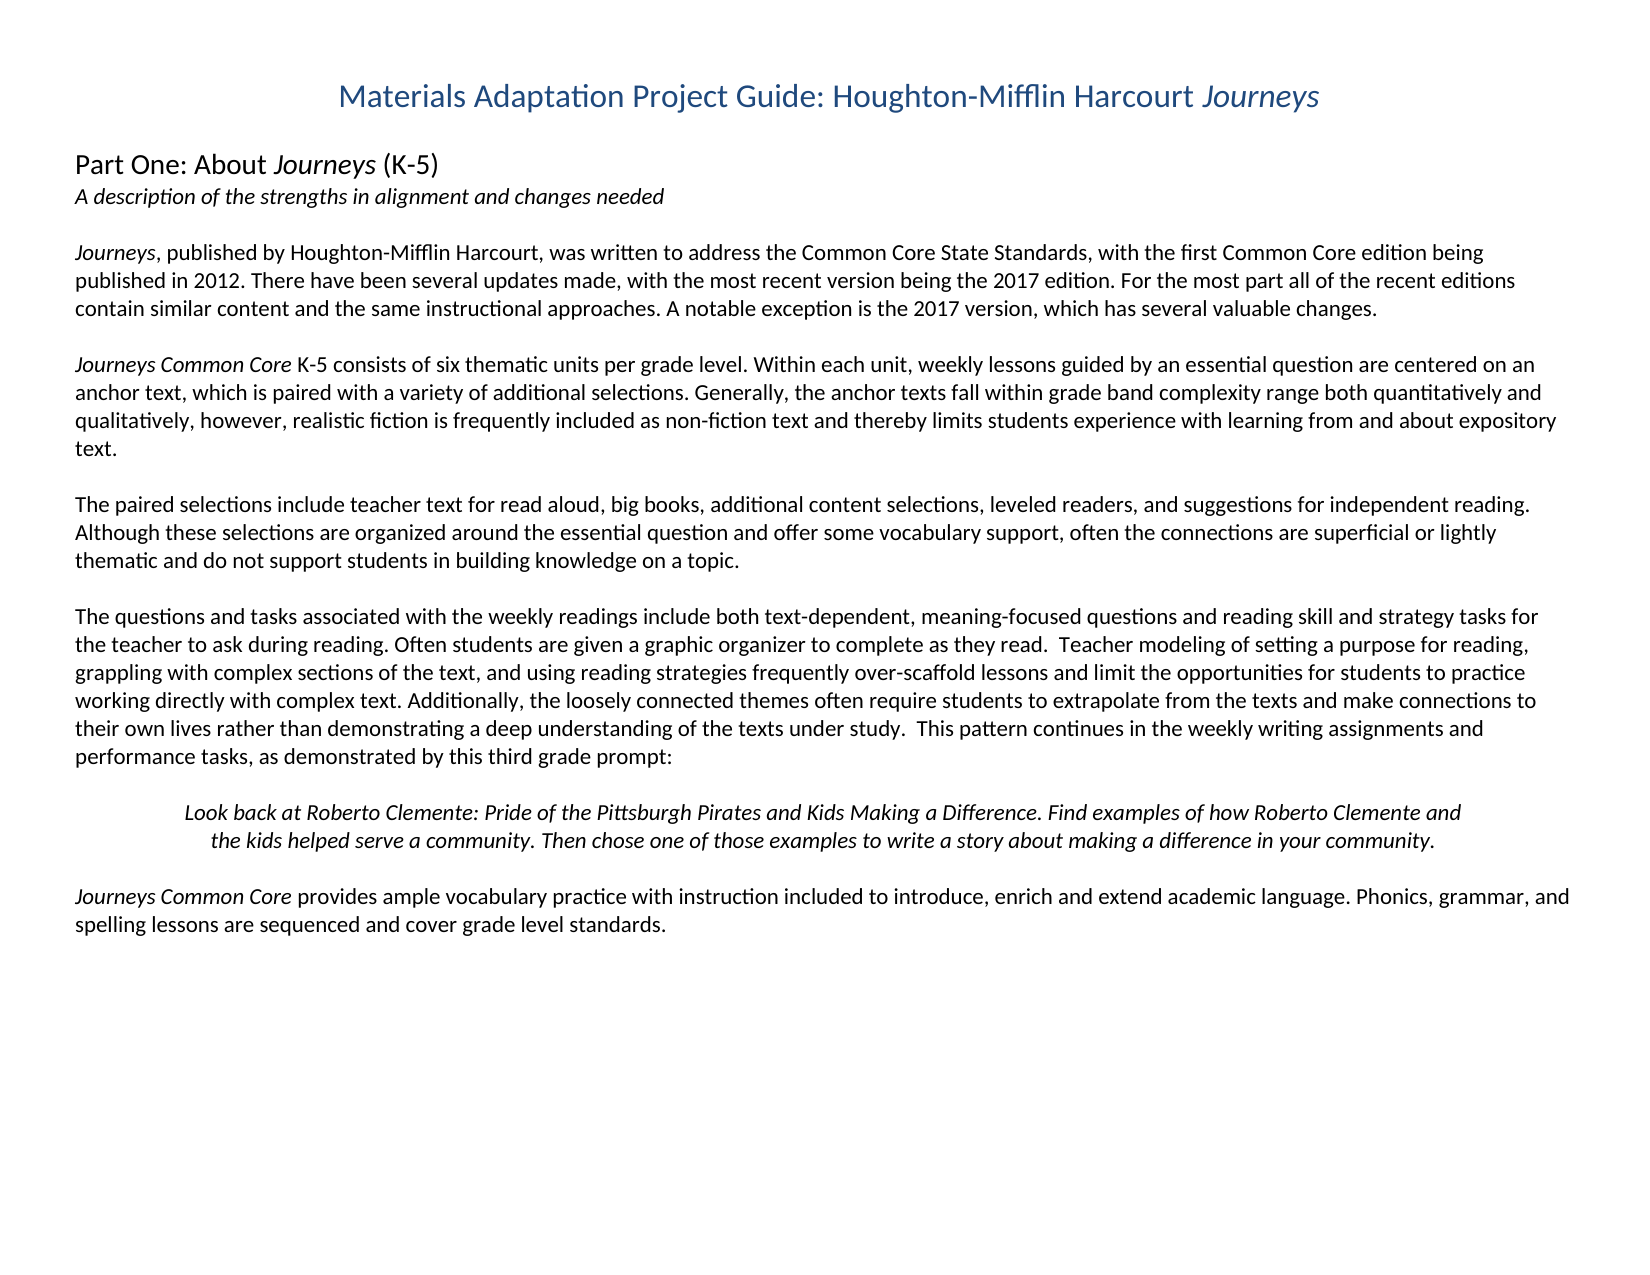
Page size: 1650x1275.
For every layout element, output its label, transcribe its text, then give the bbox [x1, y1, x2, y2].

text Part One: About Journeys (K-5) [75, 146, 1575, 182]
text Journeys, published by Houghton-Mifflin Harcourt, was written to address the Common Core State Standards, with the first Common Core edition being published in 2012. There have been several updates made, with the most recent version being the 2017 edition. For the most part all of the recent editions contain similar content and the same instructional approaches. A notable exception is the 2017 version, which has several valuable changes. [75, 238, 1575, 322]
text The paired selections include teacher text for read aloud, big books, additional content selections, leveled readers, and suggestions for independent reading. Although these selections are organized around the essential question and offer some vocabulary support, often the connections are superficial or lightly thematic and do not support students in building knowledge on a topic. [75, 490, 1575, 574]
text A description of the strengths in alignment and changes needed [75, 182, 1575, 210]
text Journeys Common Core K-5 consists of six thematic units per grade level. Within each unit, weekly lessons guided by an essential question are centered on an anchor text, which is paired with a variety of additional selections. Generally, the anchor texts fall within grade band complexity range both quantitatively and qualitatively, however, realistic fiction is frequently included as non-fiction text and thereby limits students experience with learning from and about expository text. [75, 350, 1575, 462]
text The questions and tasks associated with the weekly readings include both text-dependent, meaning-focused questions and reading skill and strategy tasks for the teacher to ask during reading. Often students are given a graphic organizer to complete as they read. Teacher modeling of setting a purpose for reading, grappling with complex sections of the text, and using reading strategies frequently over-scaffold lessons and limit the opportunities for students to practice working directly with complex text. Additionally, the loosely connected themes often require students to extrapolate from the texts and make connections to their own lives rather than demonstrating a deep understanding of the texts under study. This pattern continues in the weekly writing assignments and performance tasks, as demonstrated by this third grade prompt: [75, 602, 1575, 770]
text Journeys Common Core provides ample vocabulary practice with instruction included to introduce, enrich and extend academic language. Phonics, grammar, and spelling lessons are sequenced and cover grade level standards. [75, 882, 1575, 938]
text Look back at Roberto Clemente: Pride of the Pittsburgh Pirates and Kids Making a Difference. Find examples of how Roberto Clemente and [75, 798, 1575, 826]
text Materials Adaptation Project Guide: Houghton-Mifflin Harcourt Journeys [75, 75, 1575, 116]
text the kids helped serve a community. Then chose one of those examples to write a story about making a difference in your community. [75, 826, 1575, 854]
